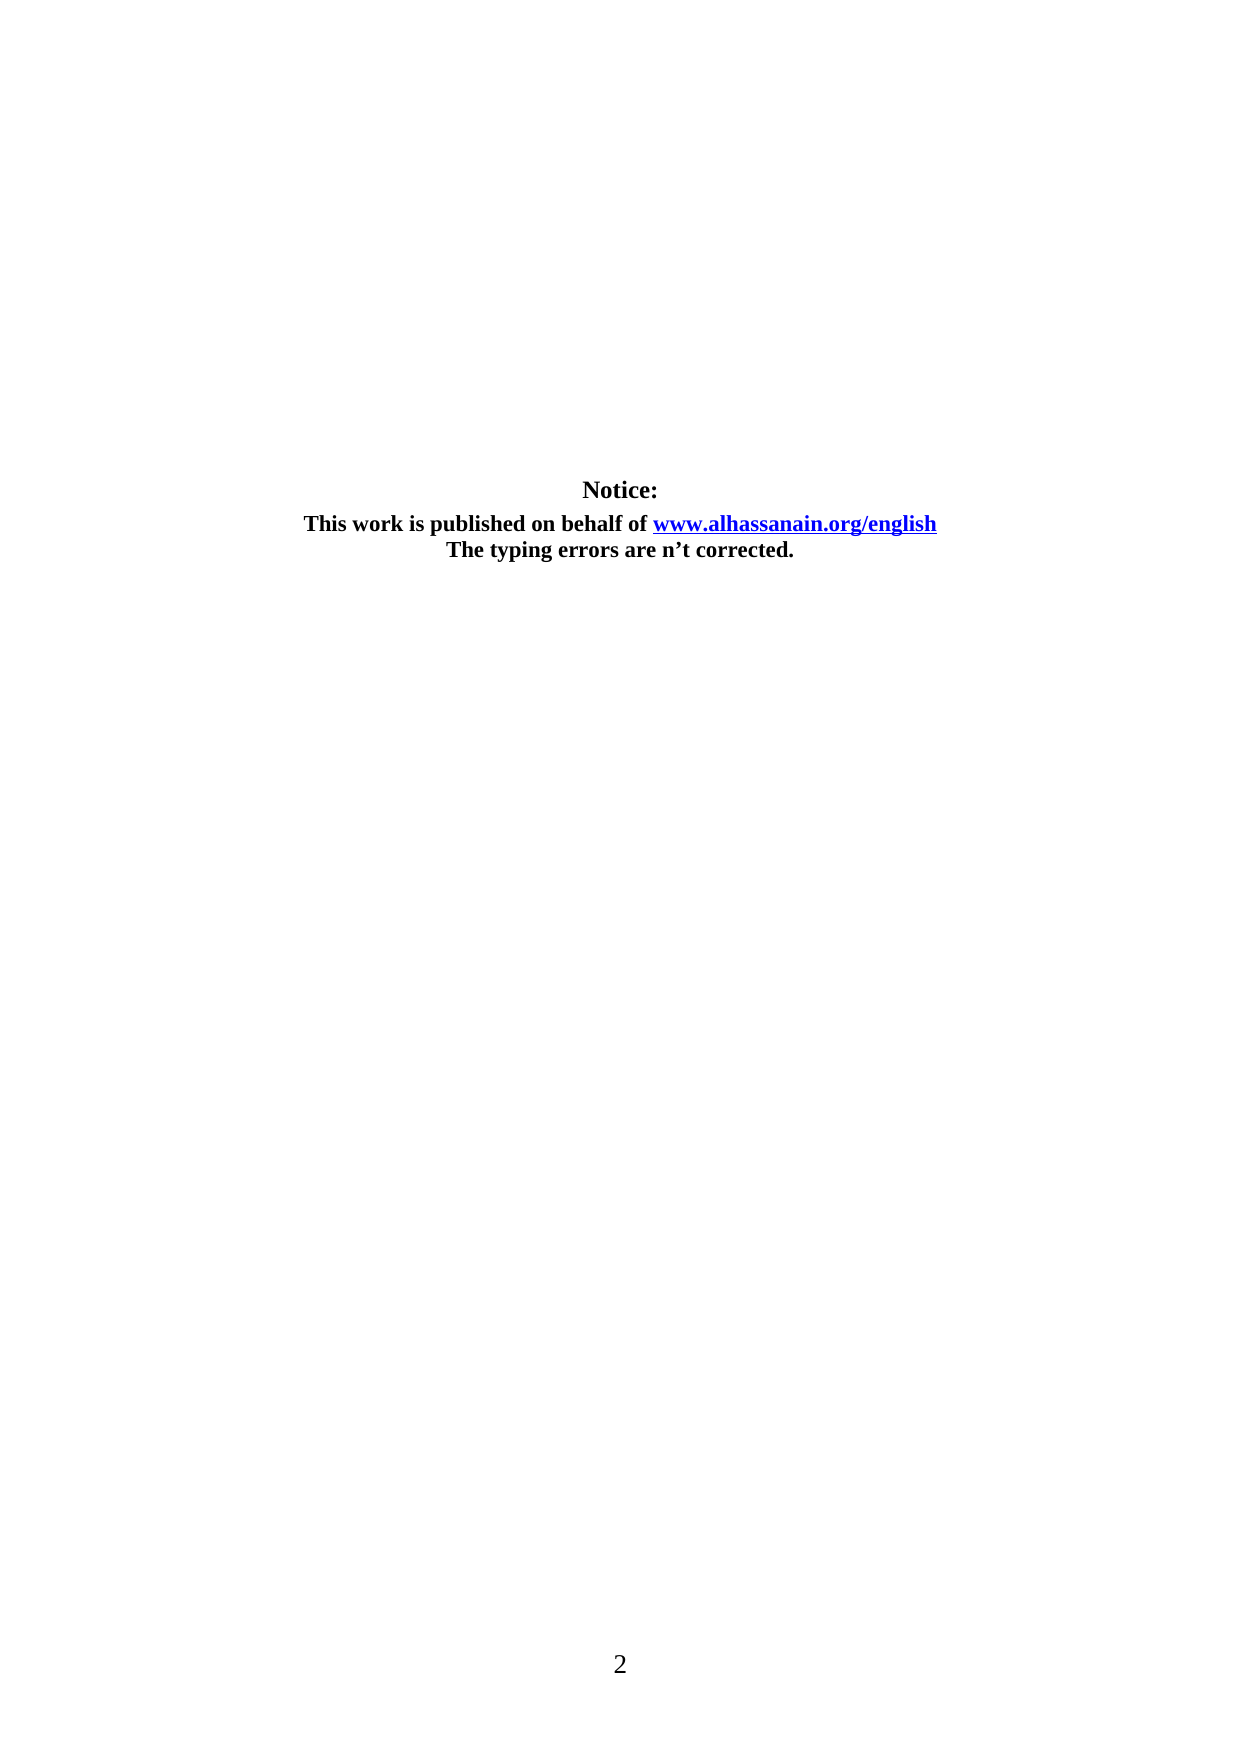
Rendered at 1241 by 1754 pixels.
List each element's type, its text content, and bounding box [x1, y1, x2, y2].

text This work is published on behalf of www.alhassanain.org/english [236, 510, 1004, 536]
text The typing errors are n’t corrected. [236, 536, 1004, 562]
text Notice: [236, 475, 1004, 503]
